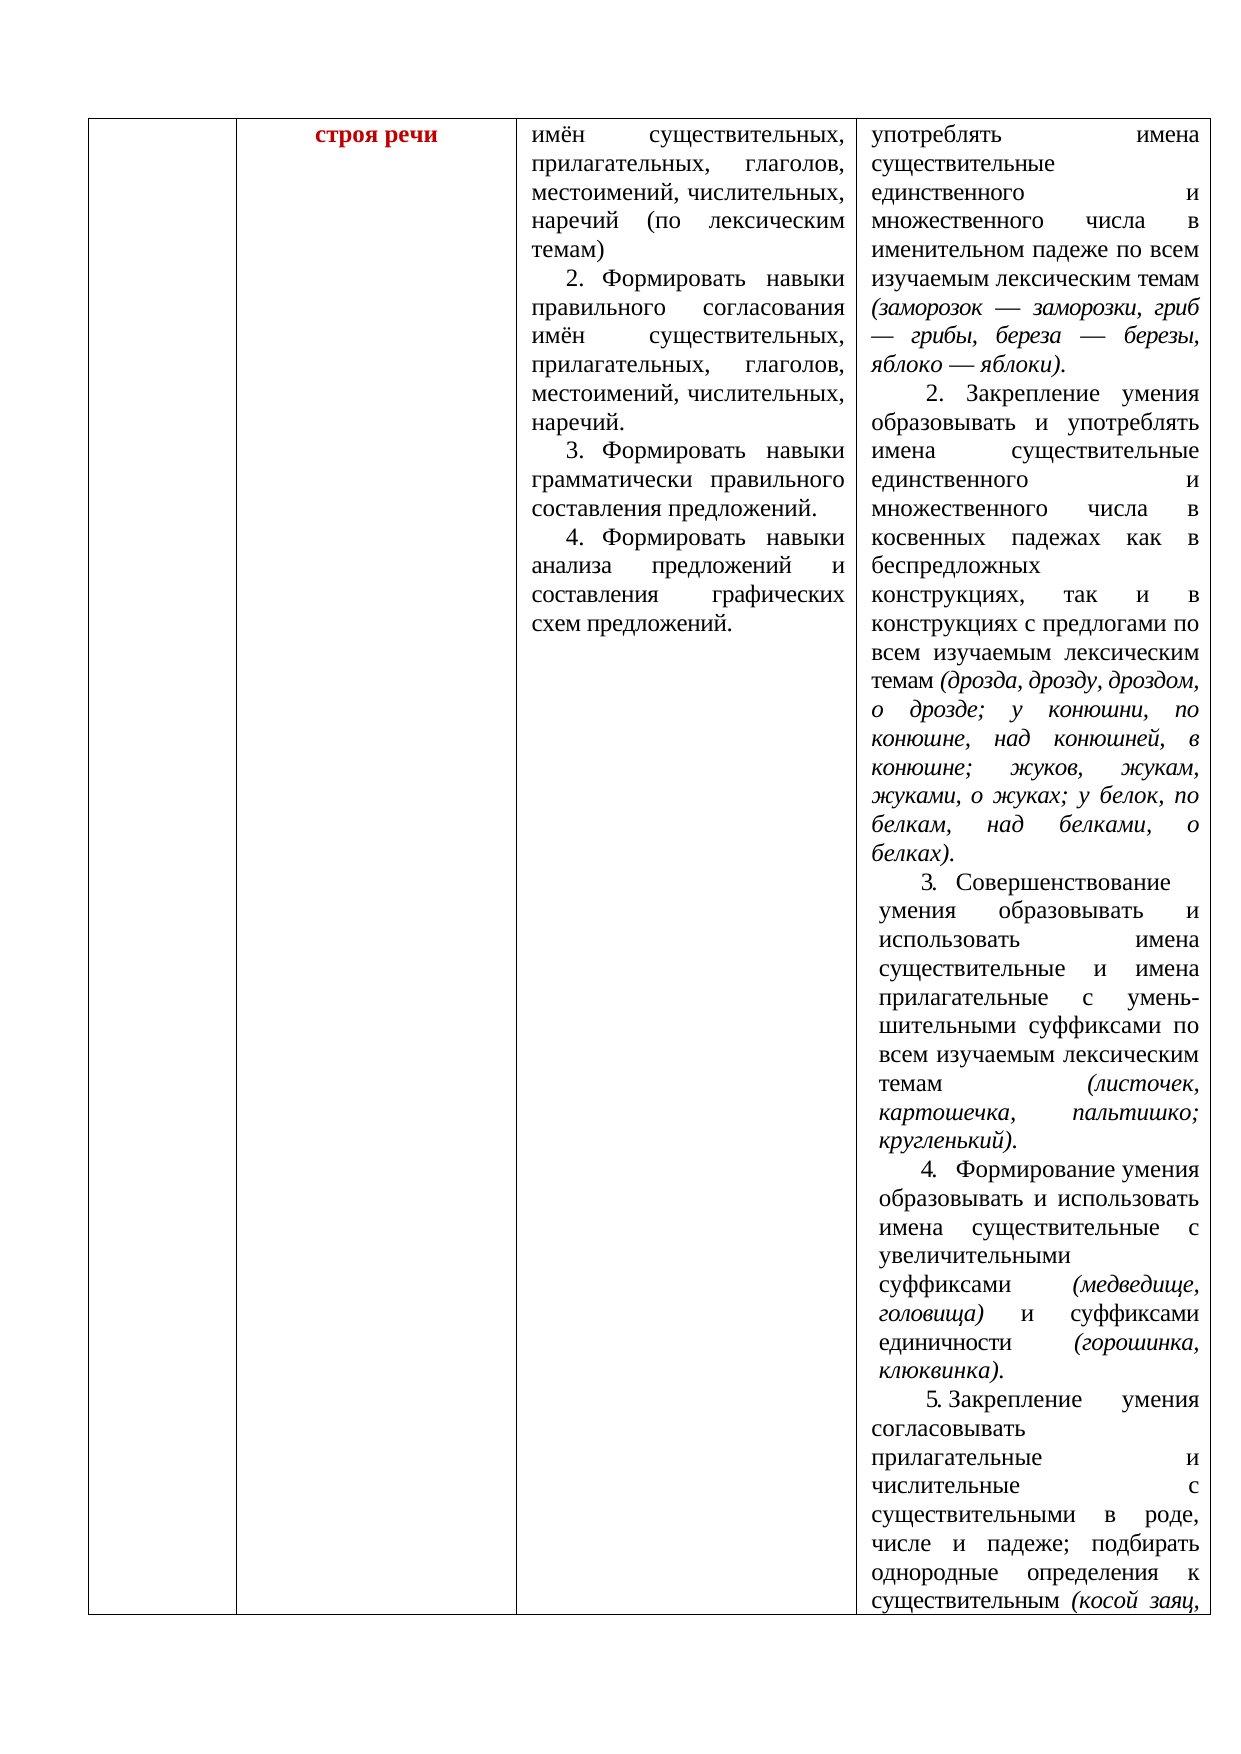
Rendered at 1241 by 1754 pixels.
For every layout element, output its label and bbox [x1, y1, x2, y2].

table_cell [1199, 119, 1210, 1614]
table_cell [237, 119, 516, 1614]
table_cell [89, 119, 236, 1614]
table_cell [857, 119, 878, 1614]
table_cell [517, 119, 856, 1614]
